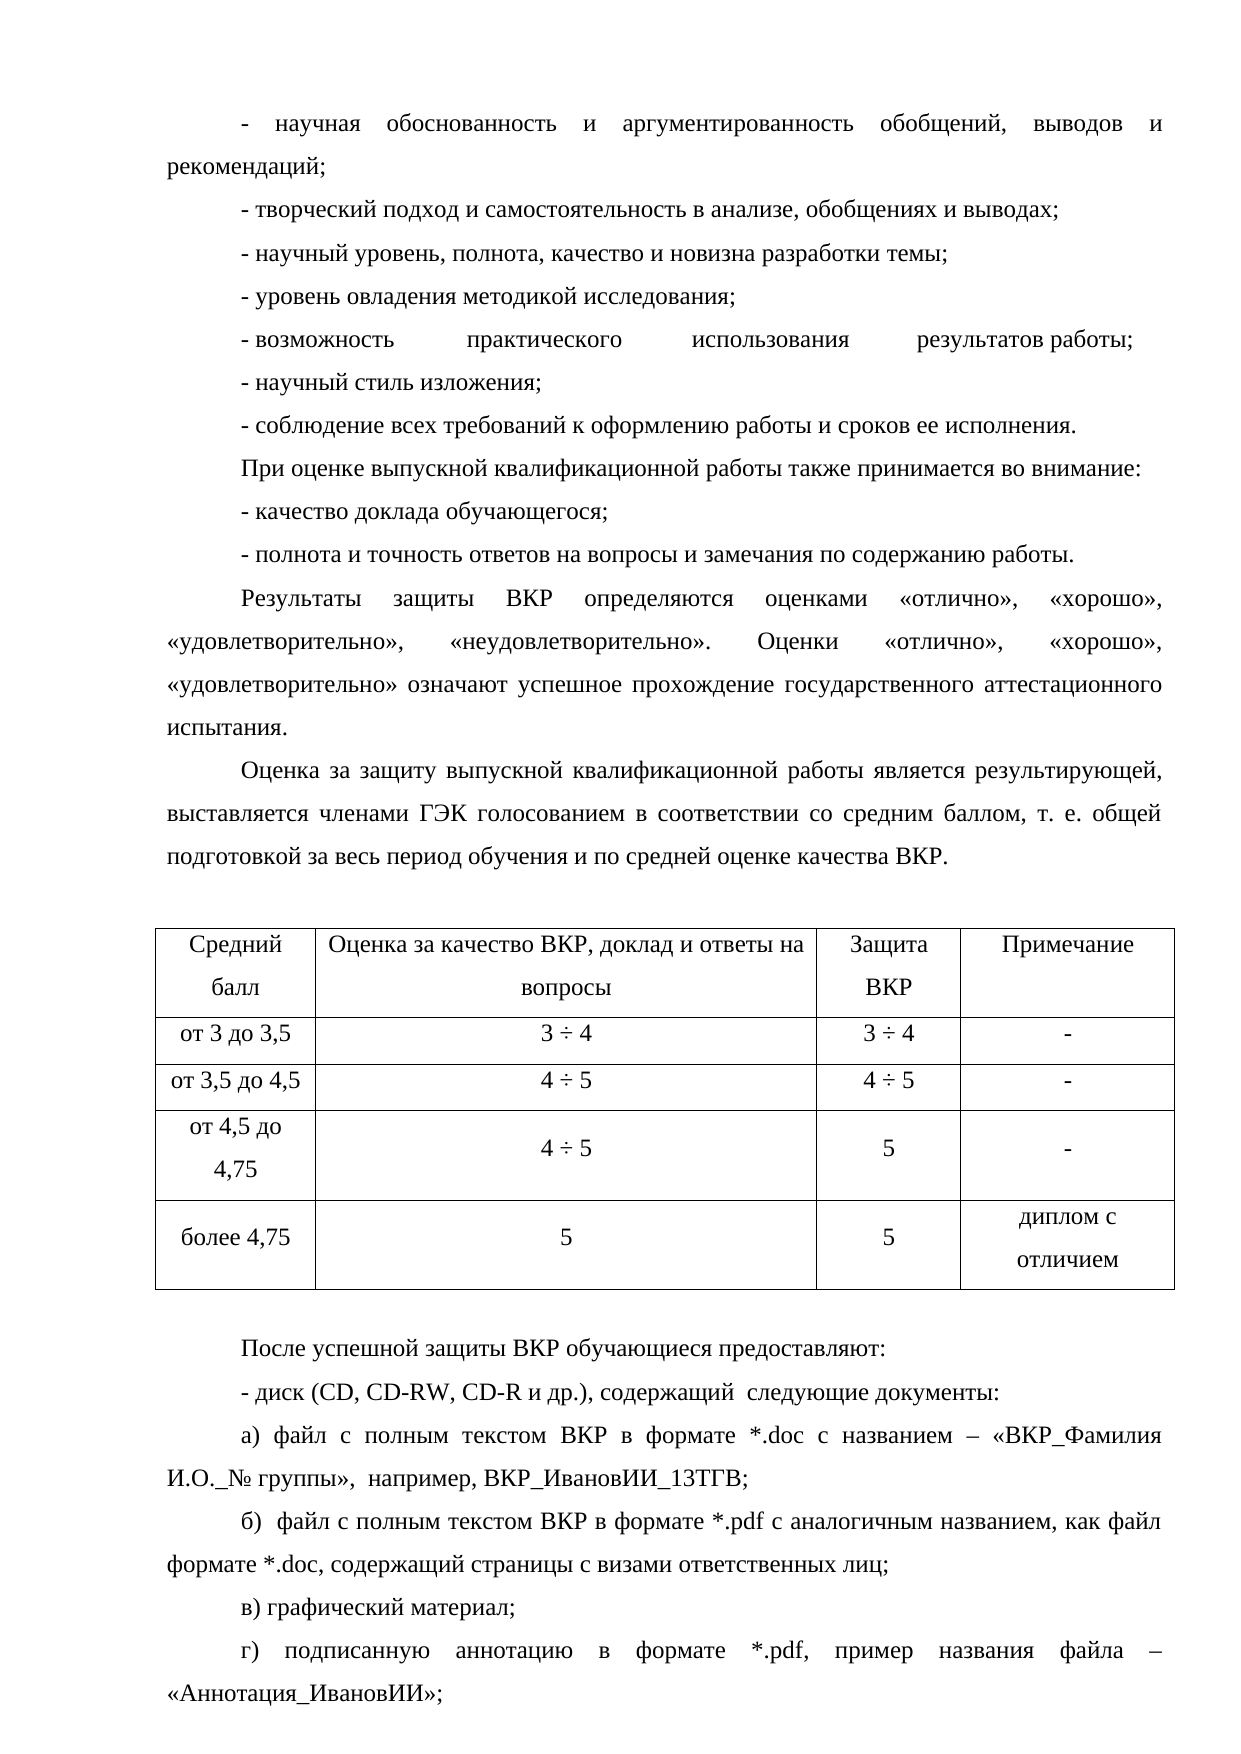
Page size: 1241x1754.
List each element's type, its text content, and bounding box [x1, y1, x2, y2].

text - научная обоснованность и аргументированность обобщений, выводов и рекомендаций; [167, 108, 1163, 180]
text - возможность практического использования результатов работы; [167, 324, 1163, 353]
table_header Защита ВКР [817, 929, 960, 1017]
table_header Средний балл [156, 929, 315, 1017]
text - полнота и точность ответов на вопросы и замечания по содержанию работы. [167, 539, 1163, 568]
table_cell 3 ÷ 4 [817, 1018, 960, 1064]
table_cell более 4,75 [156, 1201, 315, 1289]
text - научный стиль изложения; [167, 367, 1163, 396]
table_header Оценка за качество ВКР, доклад и ответы на вопросы [316, 929, 816, 1017]
text - качество доклада обучающегося; [167, 496, 1163, 525]
table_cell 5 [817, 1111, 960, 1200]
table_header Примечание [961, 929, 1174, 1017]
text - соблюдение всех требований к оформлению работы и сроков ее исполнения. [167, 410, 1163, 439]
table_cell 3 ÷ 4 [316, 1018, 816, 1064]
table_cell 5 [817, 1201, 960, 1289]
text - творческий подход и самостоятельность в анализе, обобщениях и выводах; [167, 194, 1163, 223]
table_cell 4 ÷ 5 [817, 1065, 960, 1110]
text - диск (CD, CD-RW, CD-R и др.), содержащий следующие документы: [167, 1377, 1163, 1405]
text - уровень овладения методикой исследования; [167, 281, 1163, 309]
text - научный уровень, полнота, качество и новизна разработки темы; [167, 238, 1163, 266]
table_cell 5 [316, 1201, 816, 1289]
table_cell от 4,5 до 4,75 [156, 1111, 315, 1200]
text б) файл с полным текстом ВКР в формате *.pdf с аналогичным названием, как файл формате *.doc, содержащий страницы с визами ответственных лиц; [167, 1506, 1163, 1578]
table_cell от 3,5 до 4,5 [156, 1065, 315, 1110]
text Оценка за защиту выпускной квалификационной работы является результирующей, выставляется членами ГЭК голосованием в соответствии со средним баллом, т. е. общей подготовкой за весь период обучения и по средней оценке качества ВКР. [167, 755, 1163, 870]
table_cell - [961, 1065, 1174, 1110]
table_cell 4 ÷ 5 [316, 1111, 816, 1200]
table_cell - [961, 1111, 1174, 1200]
table_cell - [961, 1018, 1174, 1064]
text в) графический материал; [167, 1592, 1163, 1621]
text При оценке выпускной квалификационной работы также принимается во внимание: [167, 453, 1163, 482]
text а) файл с полным текстом ВКР в формате *.doc с названием – «ВКР_Фамилия И.О._№ группы», например, ВКР_ИвановИИ_13ТГВ; [167, 1420, 1163, 1492]
table_cell диплом с отличием [961, 1201, 1174, 1289]
text г) подписанную аннотацию в формате *.pdf, пример названия файла – «Аннотация_ИвановИИ»; [167, 1635, 1163, 1707]
table_cell от 3 до 3,5 [156, 1018, 315, 1064]
text После успешной защиты ВКР обучающиеся предоставляют: [167, 1333, 1163, 1362]
table_cell 4 ÷ 5 [316, 1065, 816, 1110]
text Результаты защиты ВКР определяются оценками «отлично», «хорошо», «удовлетворительно», «неудовлетворительно». Оценки «отлично», «хорошо», «удовлетворительно» означают успешное прохождение государственного аттестационного испытания. [167, 583, 1163, 741]
